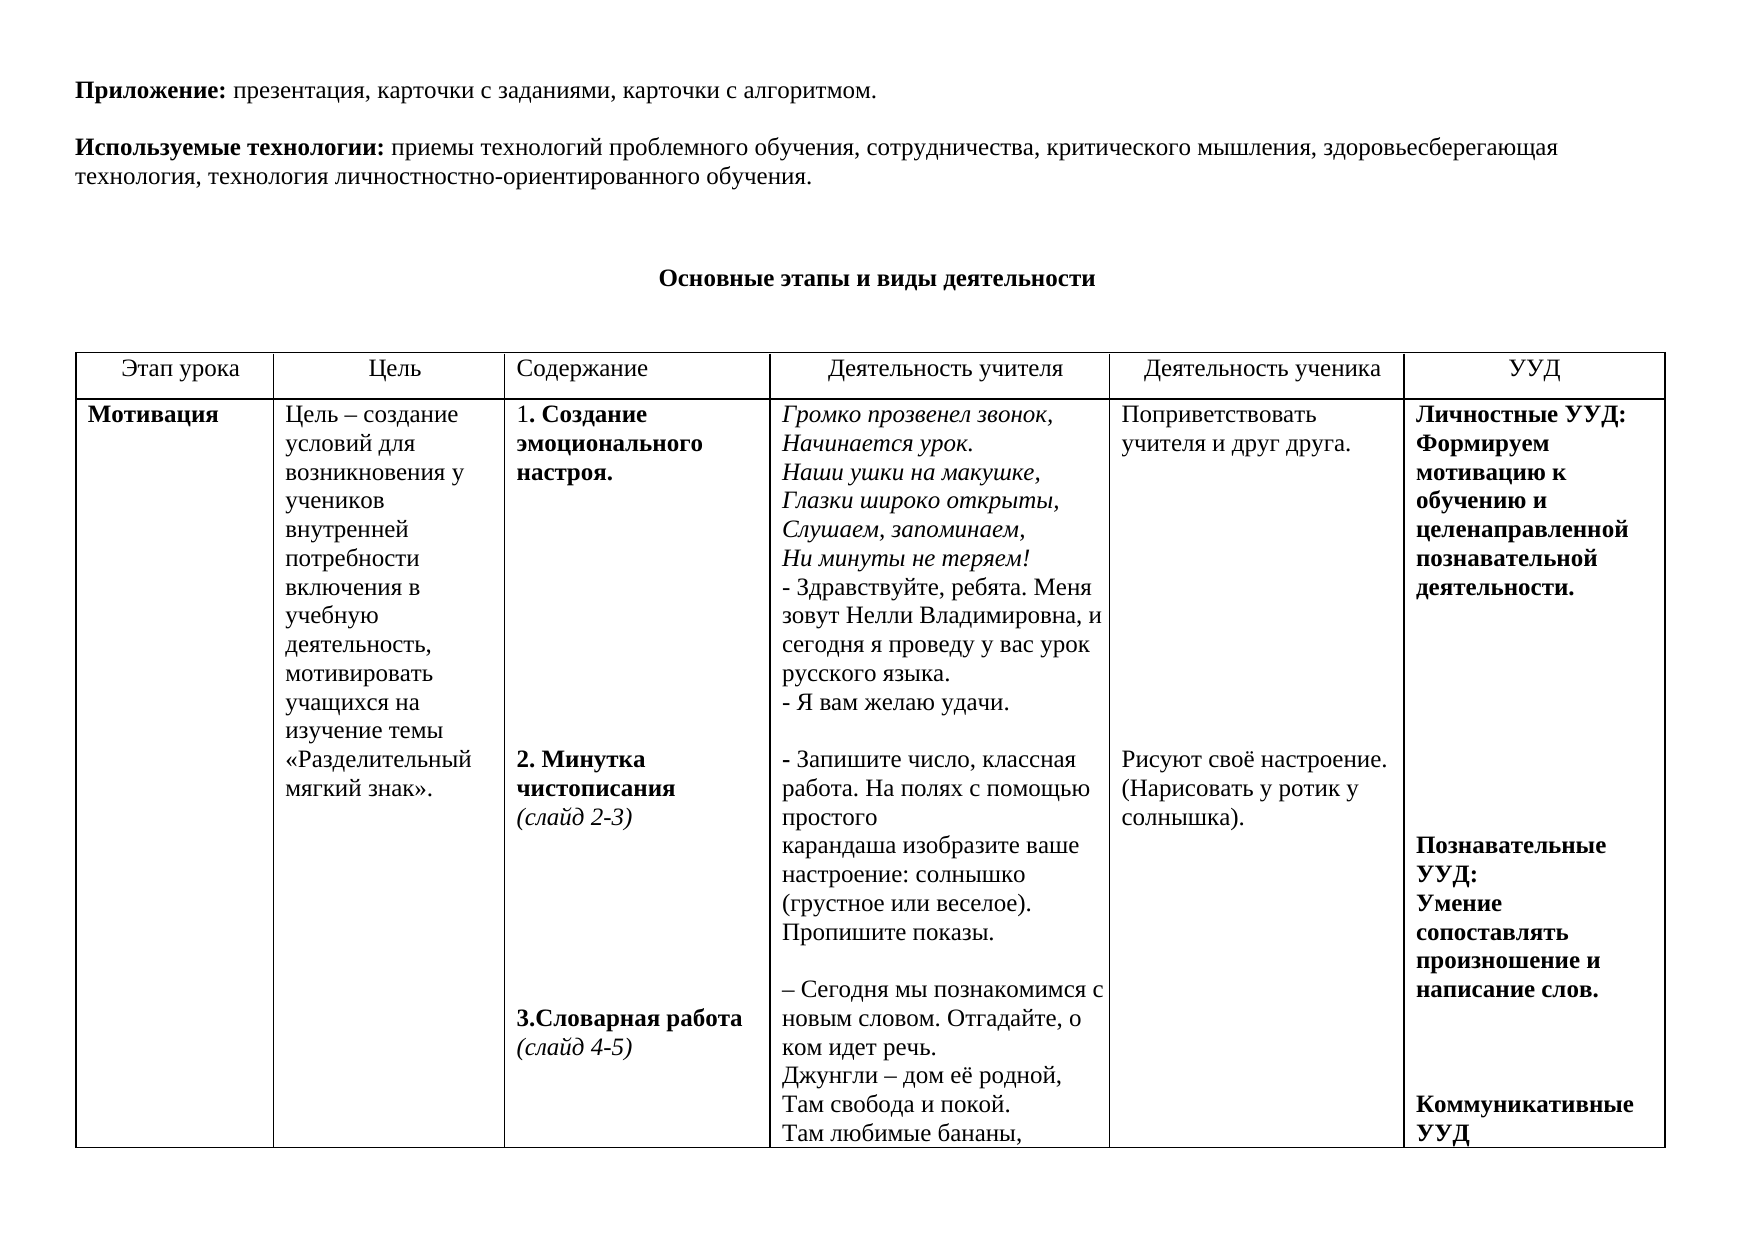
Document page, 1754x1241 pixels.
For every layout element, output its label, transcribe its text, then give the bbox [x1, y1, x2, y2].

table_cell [1405, 400, 1664, 1147]
table_header УУД [1405, 353, 1664, 398]
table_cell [1110, 400, 1403, 1147]
table_header Содержание [505, 353, 770, 398]
table_header Деятельность учителя [771, 353, 1109, 398]
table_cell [771, 400, 1109, 1147]
table_header Цель [274, 353, 504, 398]
table_header Деятельность ученика [1110, 353, 1404, 398]
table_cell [274, 400, 504, 1147]
text Приложение: презентация, карточки с заданиями, карточки с алгоритмом. [75, 75, 1679, 104]
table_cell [505, 400, 769, 1147]
table_header Этап урока [77, 353, 273, 398]
text Основные этапы и виды деятельности [75, 263, 1679, 292]
text Используемые технологии: приемы технологий проблемного обучения, сотрудничества, критического мышления, здоровьесберегающая технология, технология личностностно-ориентированного обучения. [75, 132, 1679, 190]
table_cell Мотивация [77, 400, 273, 1147]
